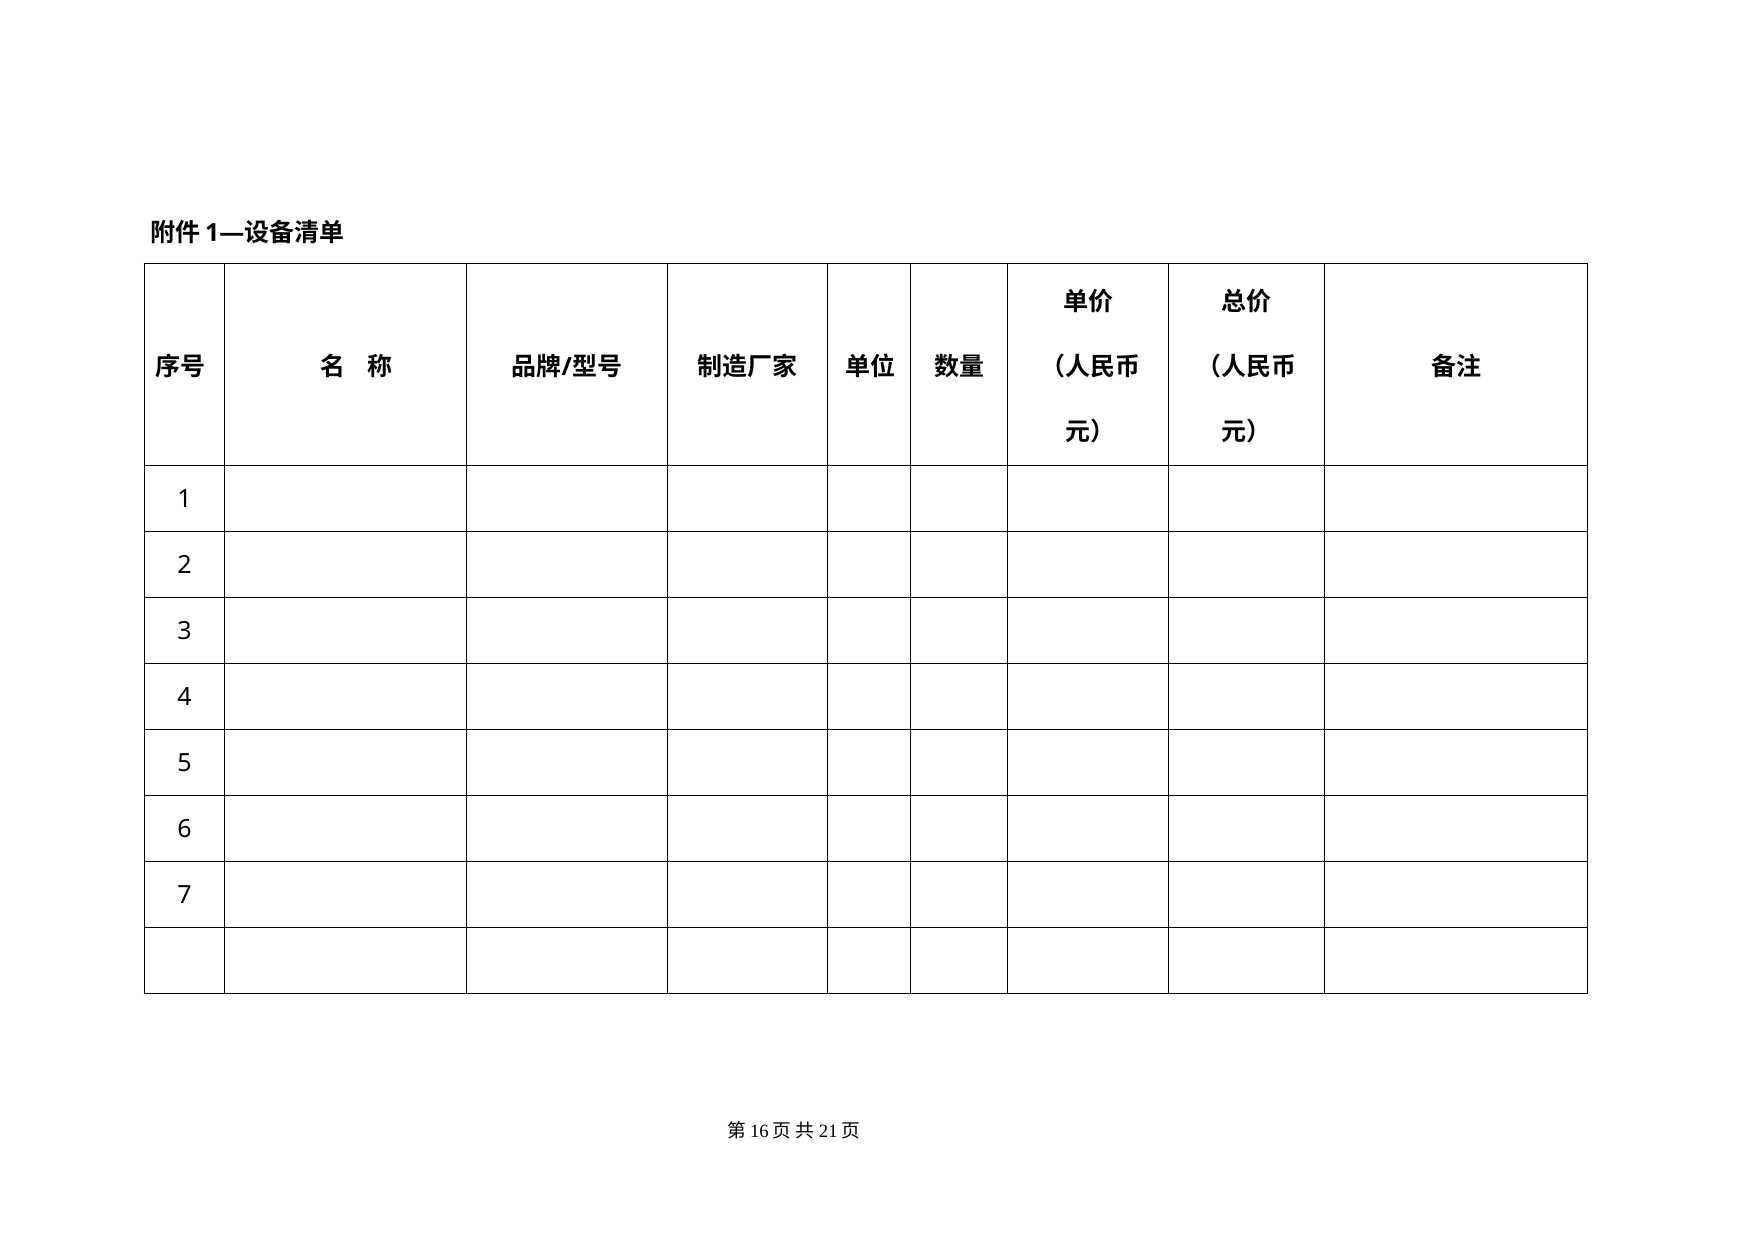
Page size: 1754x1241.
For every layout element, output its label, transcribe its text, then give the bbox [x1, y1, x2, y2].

table_cell [1325, 598, 1587, 663]
table_header 名 称 [225, 264, 466, 464]
table_cell [828, 532, 910, 597]
table_cell [668, 928, 827, 993]
table_cell 3 [145, 598, 224, 663]
table_cell 5 [145, 730, 224, 795]
table_cell [1325, 466, 1587, 531]
table_cell [467, 598, 667, 663]
table_cell [911, 598, 1007, 663]
table_cell [225, 466, 466, 531]
table_cell [467, 862, 667, 927]
table_cell [1325, 730, 1587, 795]
table_cell [1169, 862, 1324, 927]
table_cell [1008, 796, 1168, 861]
table_cell [1325, 862, 1587, 927]
table_cell [467, 730, 667, 795]
table_cell [225, 598, 466, 663]
table_cell [668, 466, 827, 531]
table_cell [467, 664, 667, 729]
table_cell [668, 664, 827, 729]
table_cell [911, 664, 1007, 729]
table_cell [467, 532, 667, 597]
table_cell [668, 598, 827, 663]
table_header 单位 [828, 264, 910, 464]
table_cell [1008, 928, 1168, 993]
table_header 数量 [911, 264, 1007, 464]
table_cell [225, 730, 466, 795]
table_header 总价 （人民币元） [1169, 264, 1324, 464]
table_cell [828, 730, 910, 795]
table_cell [225, 532, 466, 597]
table_cell [1325, 664, 1587, 729]
table_cell [668, 730, 827, 795]
table_cell [828, 928, 910, 993]
table_cell [1169, 664, 1324, 729]
table_cell [828, 664, 910, 729]
table_cell [467, 928, 667, 993]
table_cell [1008, 730, 1168, 795]
table_cell [225, 862, 466, 927]
table_cell 1 [145, 466, 224, 531]
table_cell [828, 796, 910, 861]
table_header 品牌/型号 [467, 264, 667, 464]
table_header 单价 （人民币元） [1008, 264, 1168, 464]
table_cell [1325, 796, 1587, 861]
table_header 序号 [145, 264, 224, 464]
table_cell [668, 532, 827, 597]
table_cell 6 [145, 796, 224, 861]
table_cell [1008, 532, 1168, 597]
table_cell [1169, 466, 1324, 531]
table_cell [1169, 796, 1324, 861]
table_cell [911, 928, 1007, 993]
table_cell [467, 796, 667, 861]
table_cell [1169, 730, 1324, 795]
table_cell [467, 466, 667, 531]
table_cell [1169, 598, 1324, 663]
table_cell 2 [145, 532, 224, 597]
table_cell [1169, 928, 1324, 993]
table_cell [911, 862, 1007, 927]
table_cell [1008, 862, 1168, 927]
table_cell 4 [145, 664, 224, 729]
table_cell [828, 466, 910, 531]
table_cell [225, 664, 466, 729]
table_cell [1325, 532, 1587, 597]
table_cell [1008, 598, 1168, 663]
table_cell [828, 598, 910, 663]
table_cell [1008, 664, 1168, 729]
text 附件1—设备清单 [150, 198, 1604, 263]
table_cell [911, 532, 1007, 597]
table_cell [911, 796, 1007, 861]
table_header 制造厂家 [668, 264, 827, 464]
table_cell [668, 862, 827, 927]
table_cell [1169, 532, 1324, 597]
table_header 备注 [1325, 264, 1587, 464]
table_cell [1008, 466, 1168, 531]
table_cell [911, 466, 1007, 531]
table_cell [225, 928, 466, 993]
table_cell [911, 730, 1007, 795]
table_cell [225, 796, 466, 861]
table_cell [668, 796, 827, 861]
table_cell [828, 862, 910, 927]
table_cell 7 [145, 862, 224, 927]
table_cell [145, 928, 224, 993]
table_cell [1325, 928, 1587, 993]
